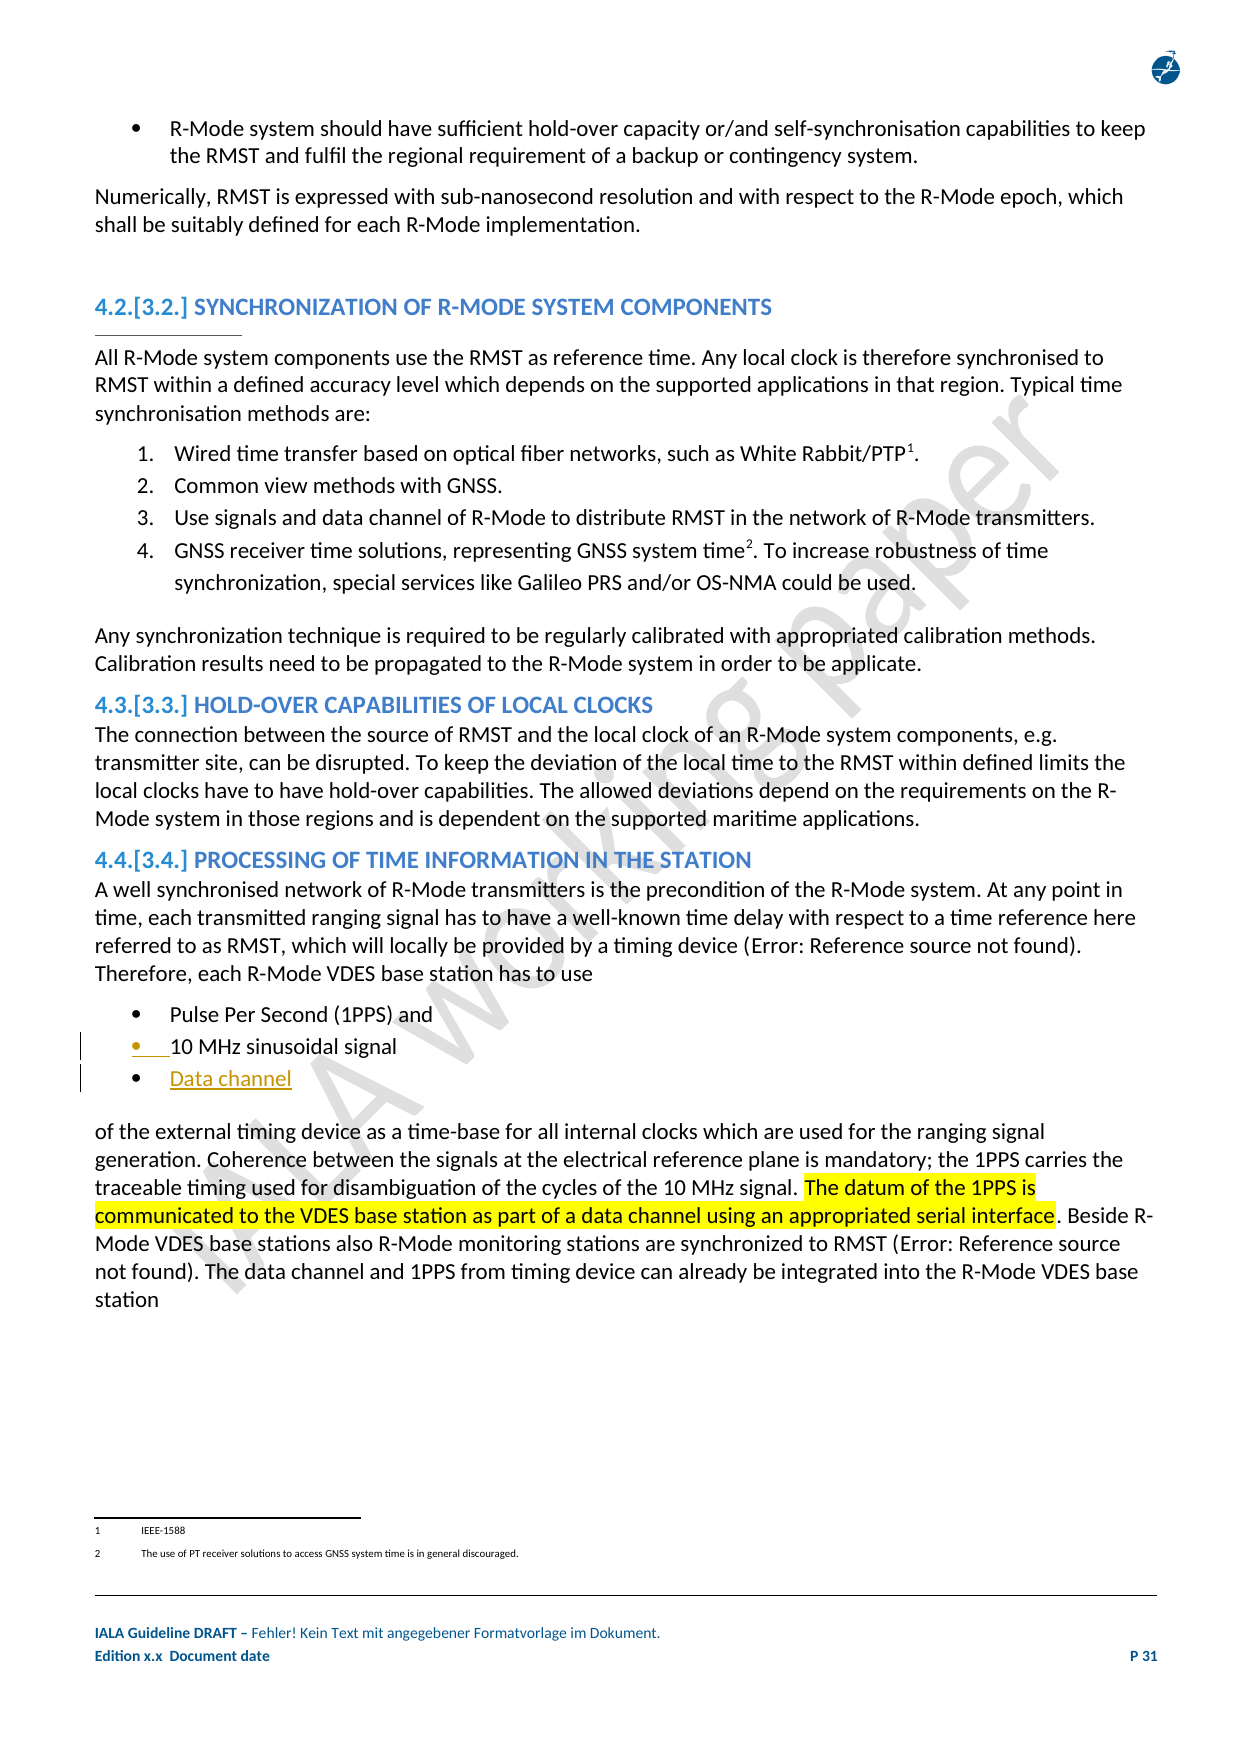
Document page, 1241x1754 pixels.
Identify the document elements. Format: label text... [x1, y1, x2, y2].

list R-Mode system should have sufficient hold-over capacity or/and self-synchronisation capabilities to keep the RMST and fulfil the regional requirement of a backup or contingency system. [132, 114, 1157, 170]
text The connection between the source of RMST and the local clock of an R-Mode system components, e.g. transmitter site, can be disrupted. To keep the deviation of the local time to the RMST within defined limits the local clocks have to have hold-over capabilities. The allowed deviations depend on the requirements on the R-Mode system in those regions and is dependent on the supported maritime applications. [94, 720, 1157, 832]
list Pulse Per Second (1PPS) and [132, 1000, 1157, 1028]
list GNSS receiver time solutions, representing GNSS system time. To increase robustness of time synchronization, special services like Galileo PRS and/or OS-NMA could be used. [137, 536, 1157, 596]
subtitle Processing of time information in the station [94, 844, 1157, 875]
text Any synchronization technique is required to be regularly calibrated with appropriated calibration methods. Calibration results need to be propagated to the R-Mode system in order to be applicate. [94, 621, 1157, 677]
list Use signals and data channel of R-Mode to distribute RMST in the network of R-Mode transmitters. [137, 503, 1157, 532]
list Common view methods with GNSS. [137, 471, 1157, 499]
picture [1120, 0, 1239, 119]
list 10 MHz sinusoidal signal [132, 1032, 1157, 1060]
list Wired time transfer based on optical fiber networks, such as White Rabbit/PTP. [137, 439, 1157, 467]
text All R-Mode system components use the RMST as reference time. Any local clock is therefore synchronised to RMST within a defined accuracy level which depends on the supported applications in that region. Typical time synchronisation methods are: [94, 343, 1157, 427]
subtitle Synchronization of R-Mode system components [94, 291, 1157, 322]
text Numerically, RMST is expressed with sub-nanosecond resolution and with respect to the R-Mode epoch, which shall be suitably defined for each R-Mode implementation. [94, 182, 1157, 238]
subtitle Hold-over capabilities of local clocks [94, 689, 1157, 720]
